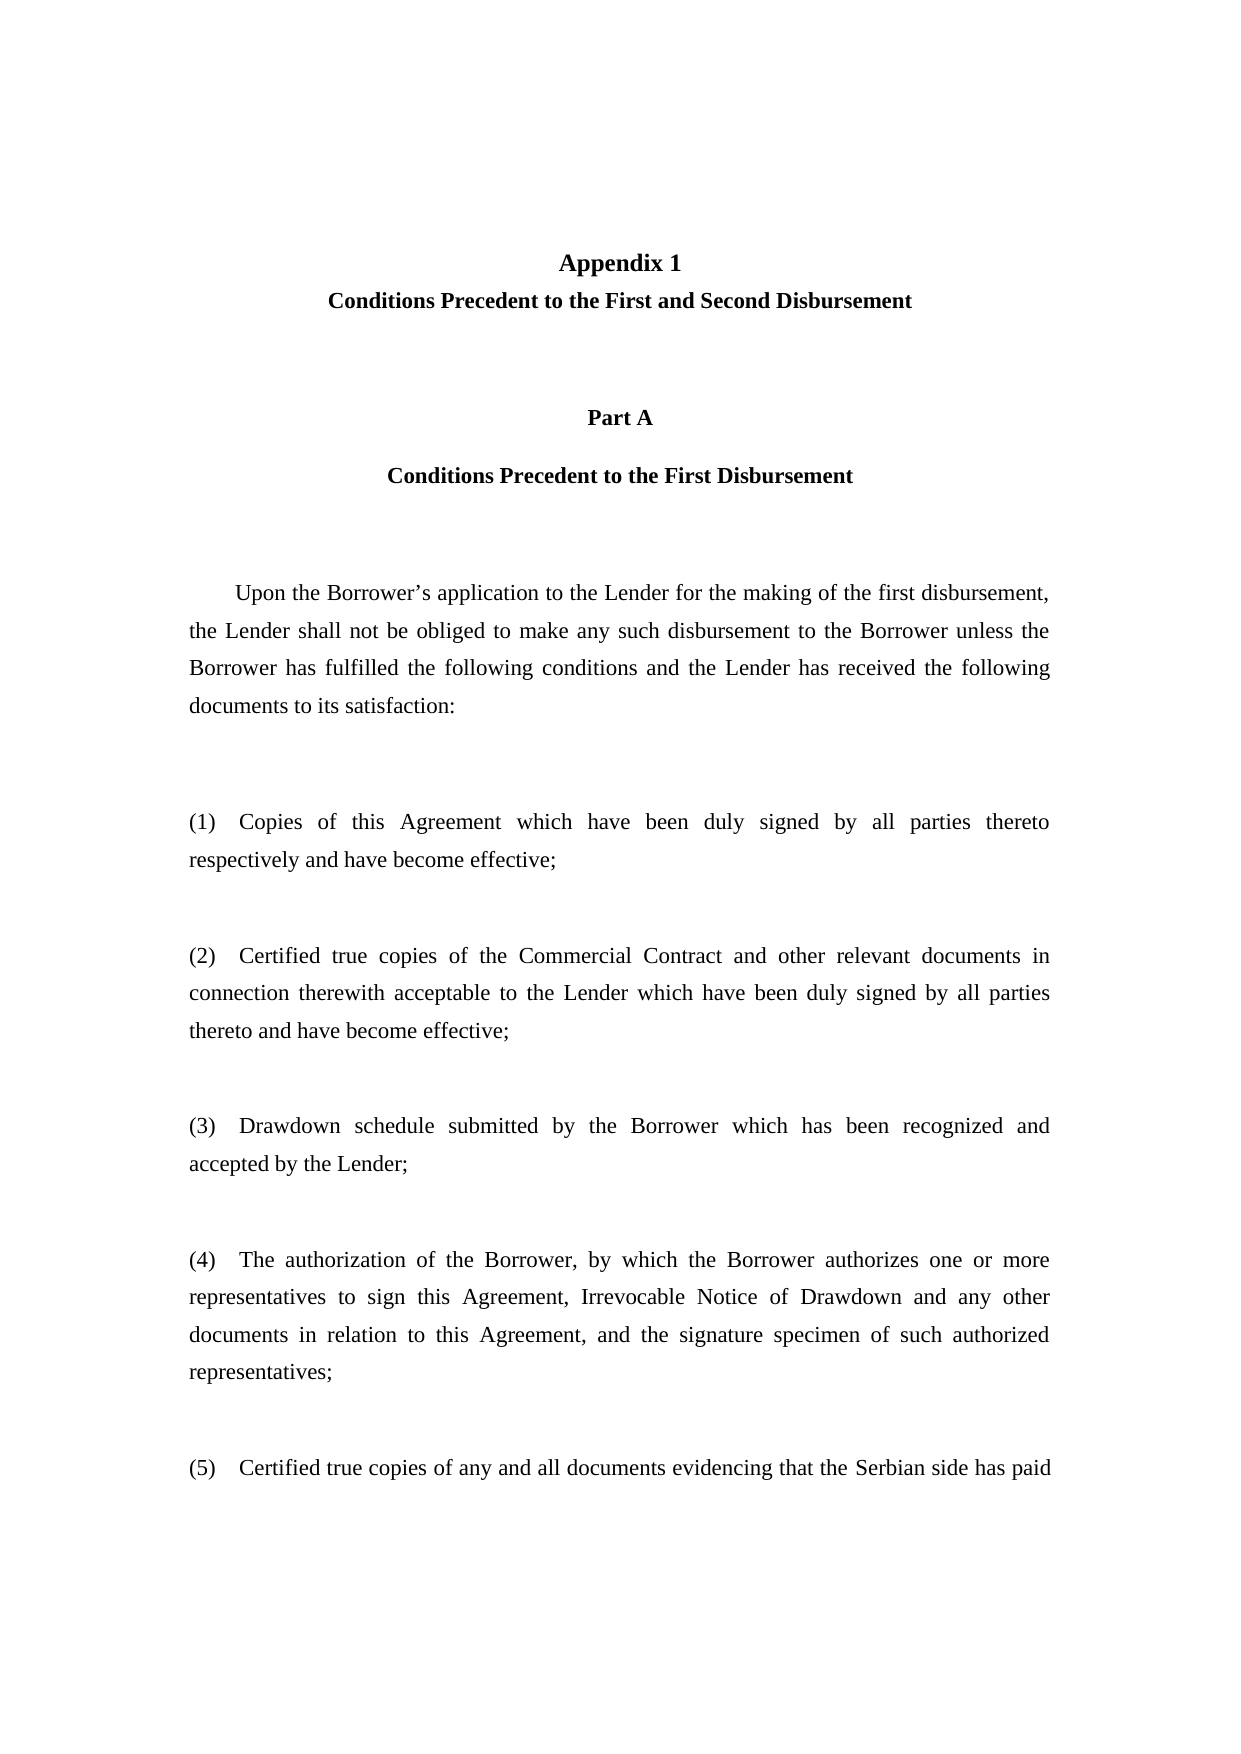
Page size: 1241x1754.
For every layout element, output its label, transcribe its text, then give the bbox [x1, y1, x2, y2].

text Upon the Borrower’s application to the Lender for the making of the first disbursement, the Lender shall not be obliged to make any such disbursement to the Borrower unless the Borrower has fulfilled the following conditions and the Lender has received the following documents to its satisfaction: [189, 571, 1051, 721]
list The authorization of the Borrower, by which the Borrower authorizes one or more representatives to sign this Agreement, Irrevocable Notice of Drawdown and any other documents in relation to this Agreement, and the signature specimen of such authorized representatives; [189, 1237, 1051, 1387]
list Drawdown schedule submitted by the Borrower which has been recognized and accepted by the Lender; [189, 1104, 1051, 1179]
text Conditions Precedent to the First Disbursement [189, 454, 1051, 491]
text Conditions Precedent to the First and Second Disbursement [189, 279, 1051, 316]
text Part A [189, 396, 1051, 433]
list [189, 1446, 1051, 1483]
subtitle Appendix 1 [189, 241, 1051, 279]
list Copies of this Agreement which have been duly signed by all parties thereto respectively and have become effective; [189, 800, 1051, 875]
list Certified true copies of the Commercial Contract and other relevant documents in connection therewith acceptable to the Lender which have been duly signed by all parties thereto and have become effective; [189, 933, 1051, 1046]
